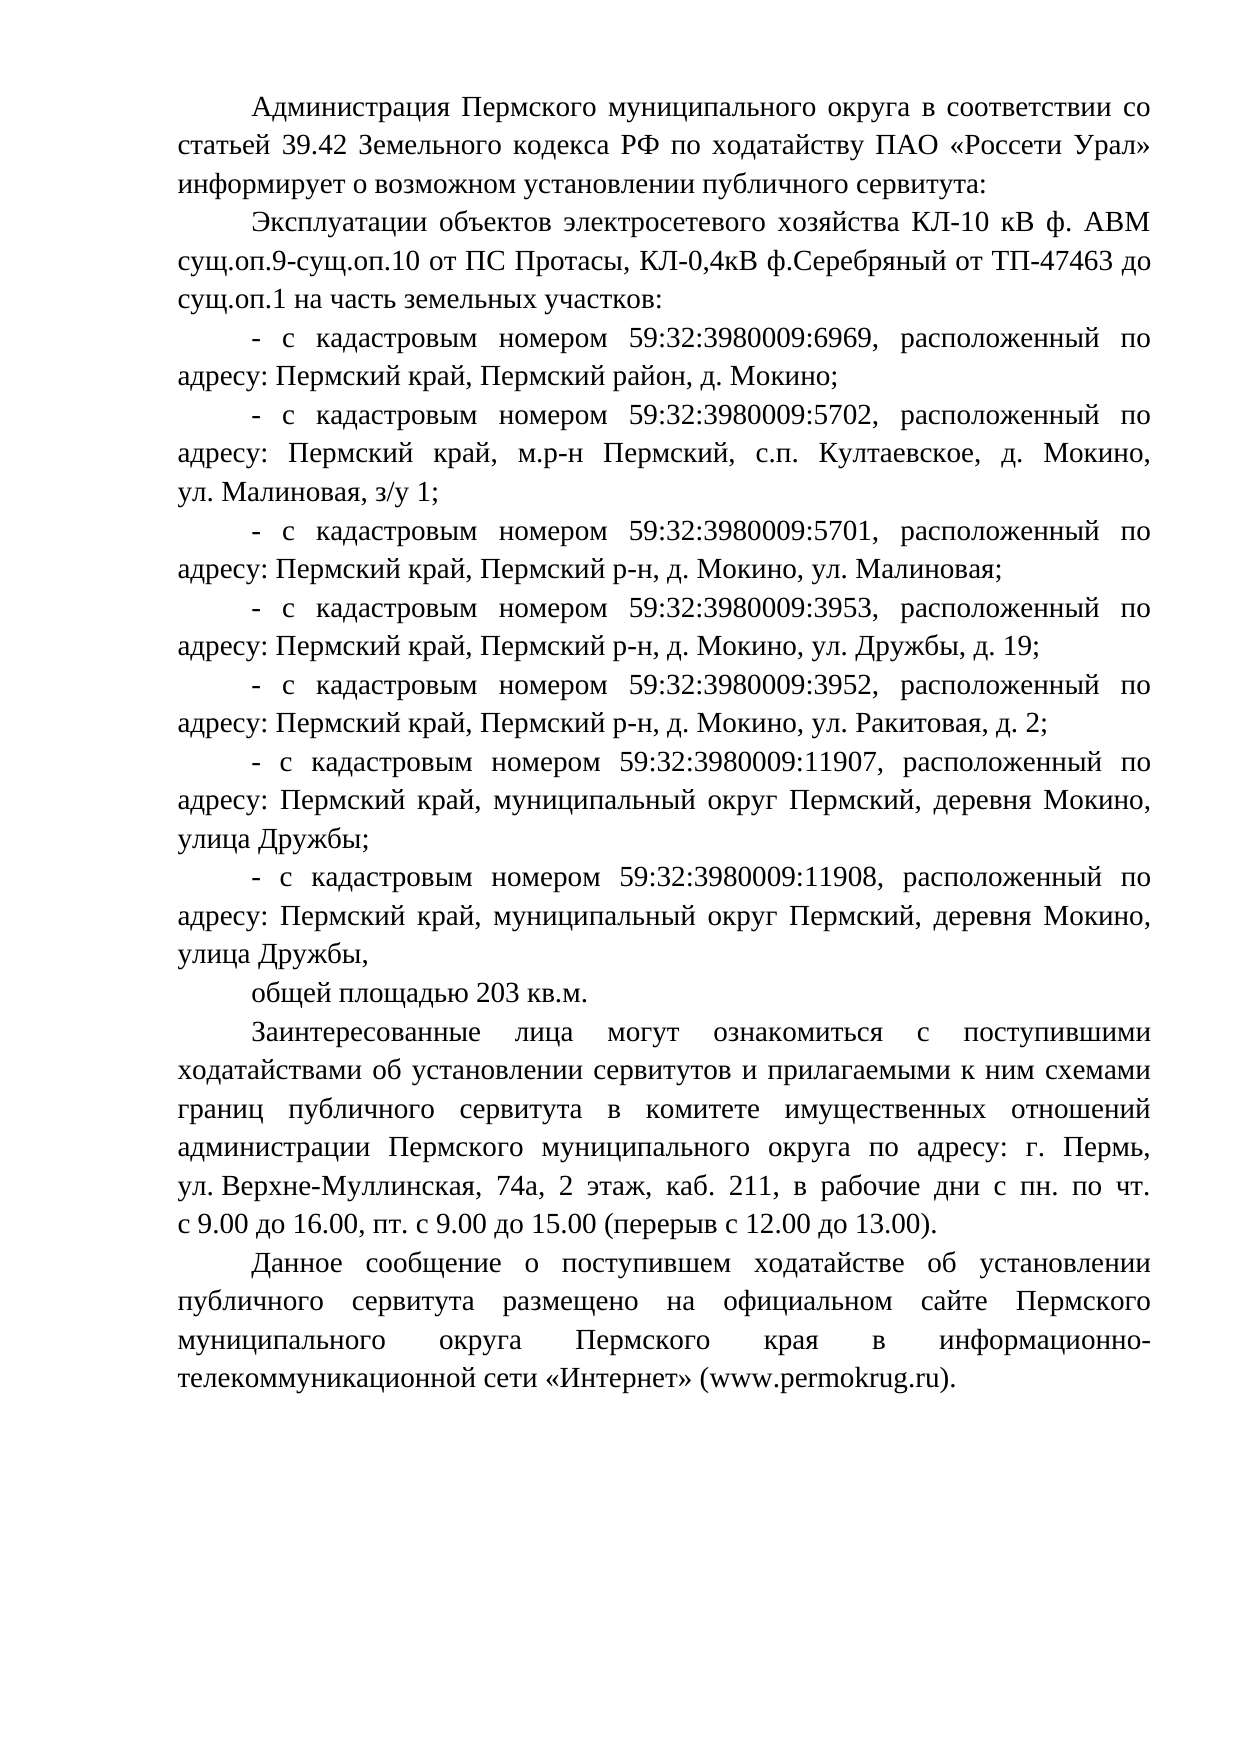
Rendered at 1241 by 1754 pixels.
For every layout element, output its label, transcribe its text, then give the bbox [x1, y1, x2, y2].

list - с кадастровым номером 59:32:3980009:6969, расположенный по адресу: Пермский край, Пермский район, д. Мокино; [177, 320, 1152, 392]
list - с кадастровым номером 59:32:3980009:3952, расположенный по адресу: Пермский край, Пермский р-н, д. Мокино, ул. Ракитовая, д. 2; [177, 667, 1152, 739]
list - с кадастровым номером 59:32:3980009:11908, расположенный по адресу: Пермский край, муниципальный округ Пермский, деревня Мокино, улица Дружбы, [177, 859, 1152, 970]
list Заинтересованные лица могут ознакомиться с поступившими ходатайствами об установлении сервитутов и прилагаемыми к ним схемами границ публичного сервитута в комитете имущественных отношений администрации Пермского муниципального округа по адресу: г. Пермь, ул. Верхне-Муллинская, 74а, 2 этаж, каб. 211, в рабочие дни с пн. по чт. с 9.00 до 16.00, пт. с 9.00 до 15.00 (перерыв с 12.00 до 13.00). [177, 1014, 1152, 1240]
list - с кадастровым номером 59:32:3980009:11907, расположенный по адресу: Пермский край, муниципальный округ Пермский, деревня Мокино, улица Дружбы; [177, 744, 1152, 854]
list - с кадастровым номером 59:32:3980009:5701, расположенный по адресу: Пермский край, Пермский р-н, д. Мокино, ул. Малиновая; [177, 513, 1152, 585]
text Администрация Пермского муниципального округа в соответствии со статьей 39.42 Земельного кодекса РФ по ходатайству ПАО «Россети Урал» информирует о возможном установлении публичного сервитута: [177, 89, 1152, 199]
list общей площадью 203 кв.м. [177, 975, 1152, 1009]
list - с кадастровым номером 59:32:3980009:3953, расположенный по адресу: Пермский край, Пермский р-н, д. Мокино, ул. Дружбы, д. 19; [177, 590, 1152, 662]
list Эксплуатации объектов электросетевого хозяйства КЛ-10 кВ ф. АВМ сущ.оп.9-сущ.оп.10 от ПС Протасы, КЛ-0,4кВ ф.Серебряный от ТП-47463 до сущ.оп.1 на часть земельных участков: [177, 204, 1152, 315]
text Данное сообщение о поступившем ходатайстве об установлении публичного сервитута размещено на официальном сайте Пермского муниципального округа Пермского края в информационно-телекоммуникационной сети «Интернет» (www.permokrug.ru). [177, 1245, 1152, 1394]
list - с кадастровым номером 59:32:3980009:5702, расположенный по адресу: Пермский край, м.р-н Пермский, с.п. Култаевское, д. Мокино, ул. Малиновая, з/у 1; [177, 397, 1152, 508]
